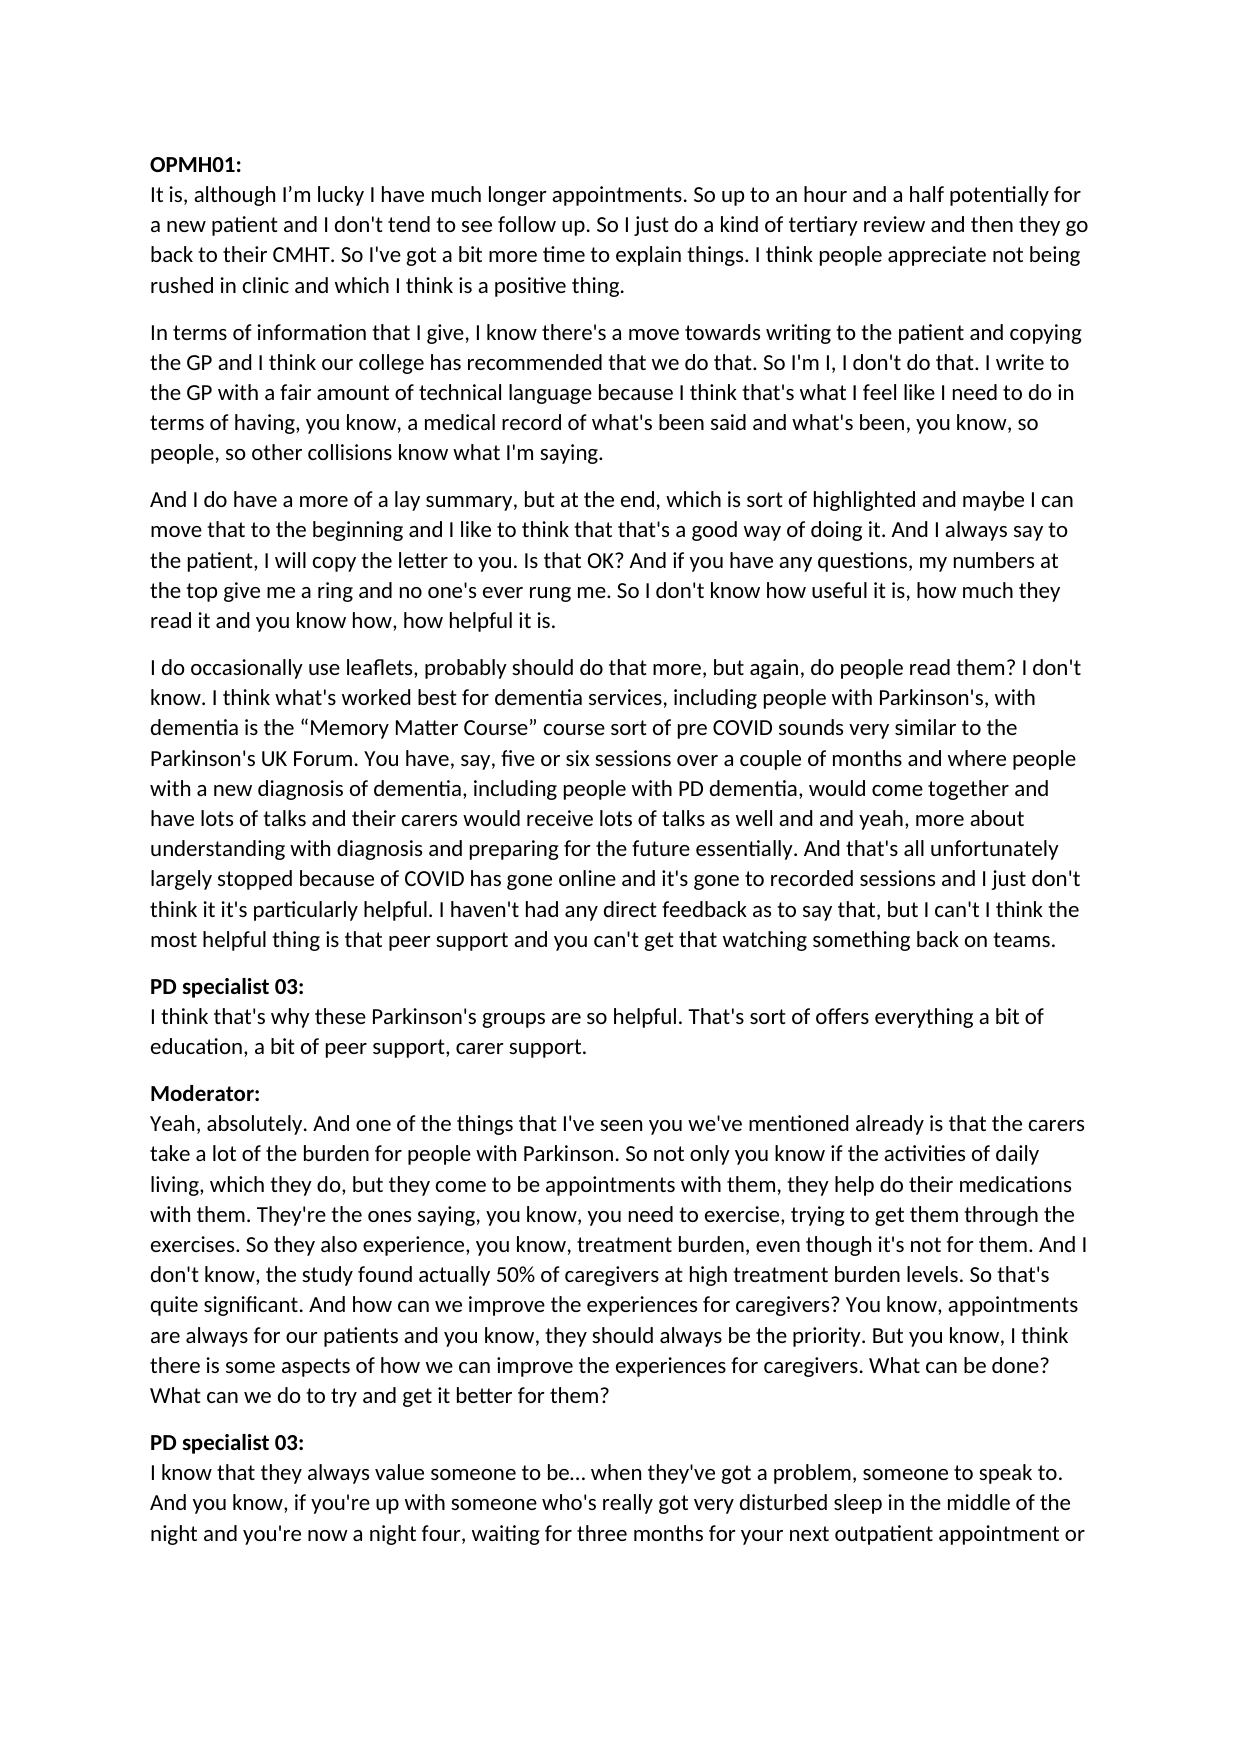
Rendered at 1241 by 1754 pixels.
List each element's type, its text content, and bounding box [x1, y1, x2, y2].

text Moderator: Yeah, absolutely. And one of the things that I've seen you we've mentioned already is that the carers take a lot of the burden for people with Parkinson. So not only you know if the activities of daily living, which they do, but they come to be appointments with them, they help do their medications with them. They're the ones saying, you know, you need to exercise, trying to get them through the exercises. So they also experience, you know, treatment burden, even though it's not for them. And I don't know, the study found actually 50% of caregivers at high treatment burden levels. So that's quite significant. And how can we improve the experiences for caregivers? You know, appointments are always for our patients and you know, they should always be the priority. But you know, I think there is some aspects of how we can improve the experiences for caregivers. What can be done? What can we do to try and get it better for them? [150, 1079, 1090, 1409]
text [150, 1428, 1090, 1547]
text I do occasionally use leaflets, probably should do that more, but again, do people read them? I don't know. I think what's worked best for dementia services, including people with Parkinson's, with dementia is the “Memory Matter Course” course sort of pre COVID sounds very similar to the Parkinson's UK Forum. You have, say, five or six sessions over a couple of months and where people with a new diagnosis of dementia, including people with PD dementia, would come together and have lots of talks and their carers would receive lots of talks as well and and yeah, more about understanding with diagnosis and preparing for the future essentially. And that's all unfortunately largely stopped because of COVID has gone online and it's gone to recorded sessions and I just don't think it it's particularly helpful. I haven't had any direct feedback as to say that, but I can't I think the most helpful thing is that peer support and you can't get that watching something back on teams. [150, 653, 1090, 953]
text OPMH01: It is, although I’m lucky I have much longer appointments. So up to an hour and a half potentially for a new patient and I don't tend to see follow up. So I just do a kind of tertiary review and then they go back to their CMHT. So I've got a bit more time to explain things. I think people appreciate not being rushed in clinic and which I think is a positive thing. [150, 150, 1090, 299]
text And I do have a more of a lay summary, but at the end, which is sort of highlighted and maybe I can move that to the beginning and I like to think that that's a good way of doing it. And I always say to the patient, I will copy the letter to you. Is that OK? And if you have any questions, my numbers at the top give me a ring and no one's ever rung me. So I don't know how useful it is, how much they read it and you know how, how helpful it is. [150, 485, 1090, 634]
text In terms of information that I give, I know there's a move towards writing to the patient and copying the GP and I think our college has recommended that we do that. So I'm I, I don't do that. I write to the GP with a fair amount of technical language because I think that's what I feel like I need to do in terms of having, you know, a medical record of what's been said and what's been, you know, so people, so other collisions know what I'm saying. [150, 318, 1090, 467]
text PD specialist 03: I think that's why these Parkinson's groups are so helpful. That's sort of offers everything a bit of education, a bit of peer support, carer support. [150, 972, 1090, 1060]
